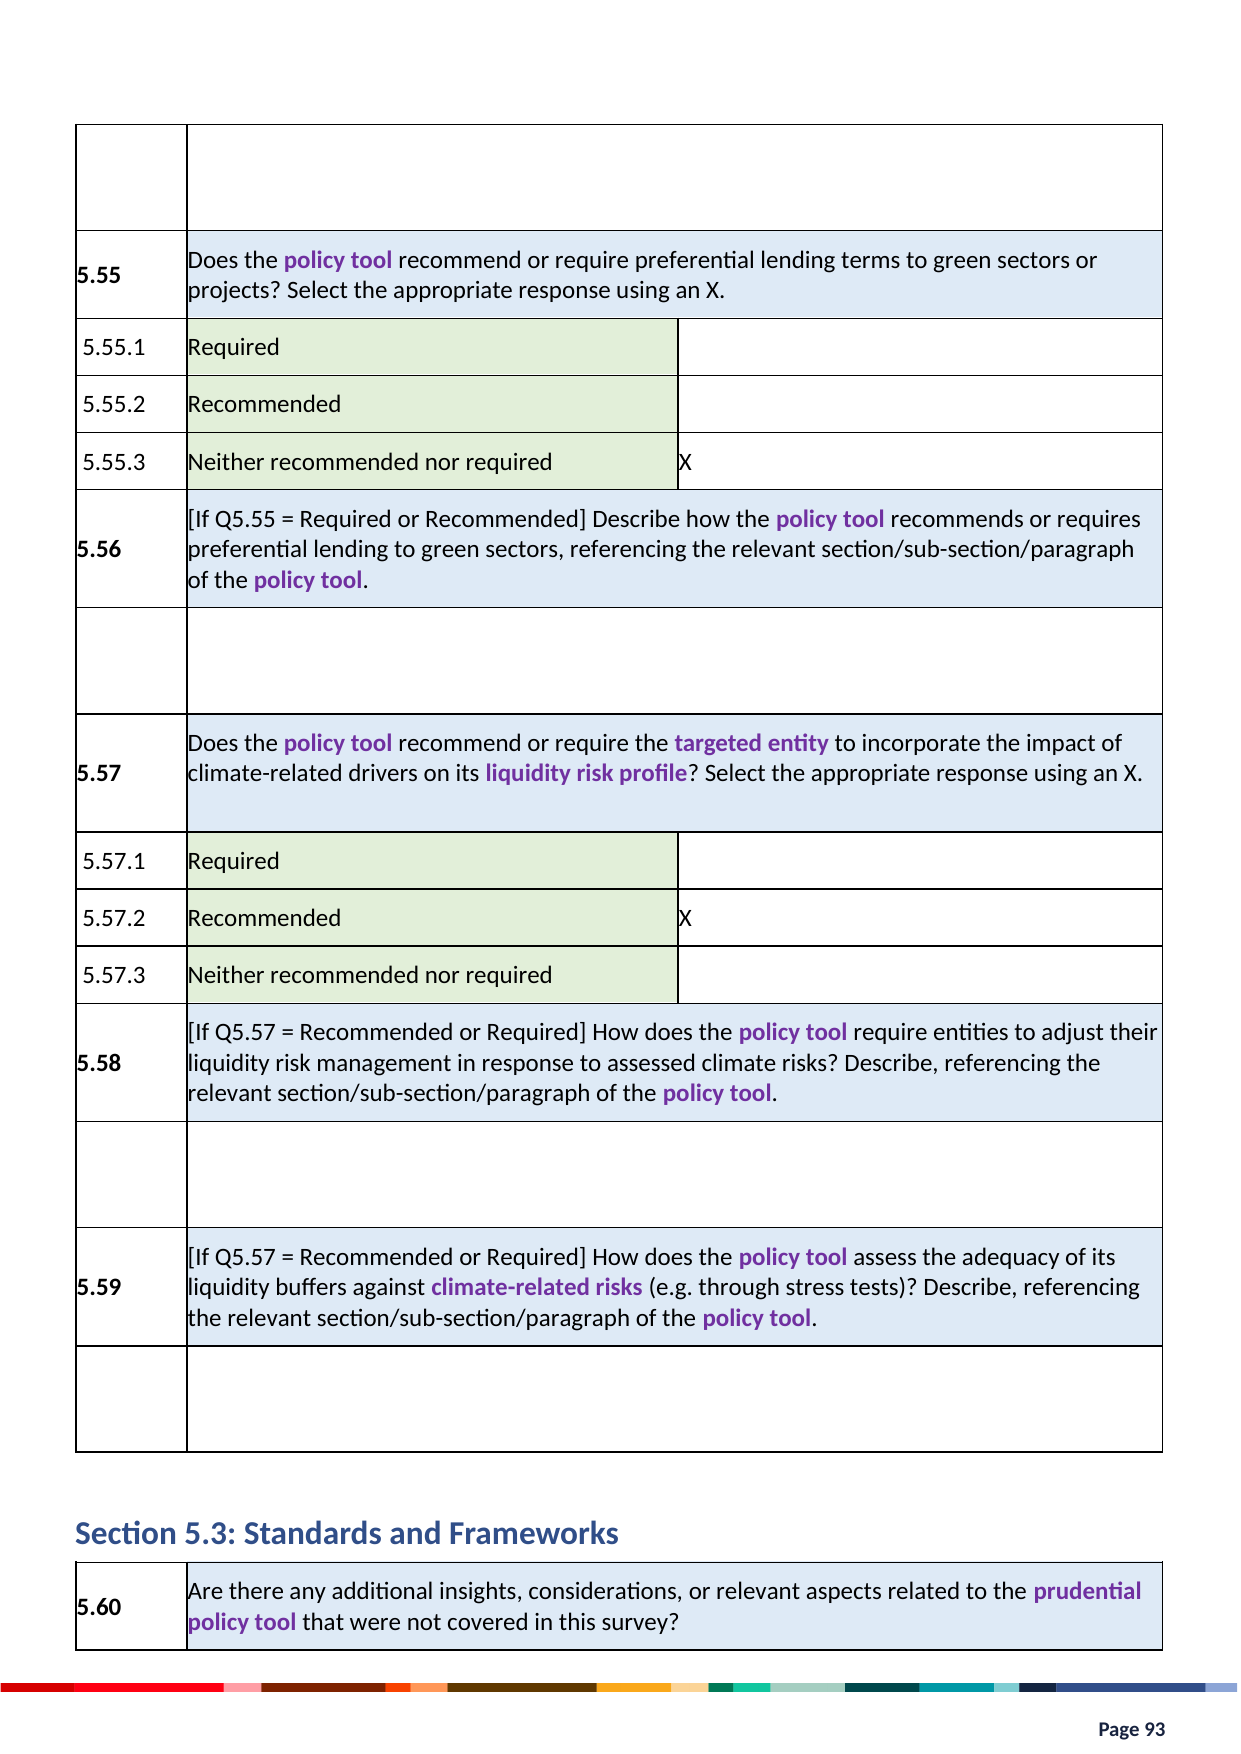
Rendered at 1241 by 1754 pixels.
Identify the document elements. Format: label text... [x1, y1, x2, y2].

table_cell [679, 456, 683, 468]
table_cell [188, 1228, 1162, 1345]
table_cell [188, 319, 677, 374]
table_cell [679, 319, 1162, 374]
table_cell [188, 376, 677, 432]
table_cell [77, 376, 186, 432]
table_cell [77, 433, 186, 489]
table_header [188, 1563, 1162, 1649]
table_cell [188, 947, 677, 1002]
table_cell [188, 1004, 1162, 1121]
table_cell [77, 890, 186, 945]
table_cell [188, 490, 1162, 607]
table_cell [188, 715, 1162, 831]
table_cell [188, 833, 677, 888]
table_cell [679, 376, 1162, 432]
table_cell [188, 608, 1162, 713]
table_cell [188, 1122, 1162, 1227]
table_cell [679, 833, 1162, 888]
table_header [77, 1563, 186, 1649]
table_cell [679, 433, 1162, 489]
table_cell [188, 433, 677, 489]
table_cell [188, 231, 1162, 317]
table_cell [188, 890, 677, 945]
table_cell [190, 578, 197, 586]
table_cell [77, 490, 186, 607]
subtitle Section 5.3: Standards and Frameworks [75, 1512, 1165, 1553]
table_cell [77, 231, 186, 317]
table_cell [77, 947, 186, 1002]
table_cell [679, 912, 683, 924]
picture [0, 1683, 1236, 1692]
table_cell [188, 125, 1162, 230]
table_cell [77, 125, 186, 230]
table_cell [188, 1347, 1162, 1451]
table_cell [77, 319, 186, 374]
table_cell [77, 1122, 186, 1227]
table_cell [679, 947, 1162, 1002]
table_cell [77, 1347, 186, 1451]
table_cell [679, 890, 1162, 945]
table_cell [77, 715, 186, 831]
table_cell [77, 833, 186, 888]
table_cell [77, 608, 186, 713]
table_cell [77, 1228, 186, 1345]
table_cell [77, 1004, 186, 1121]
